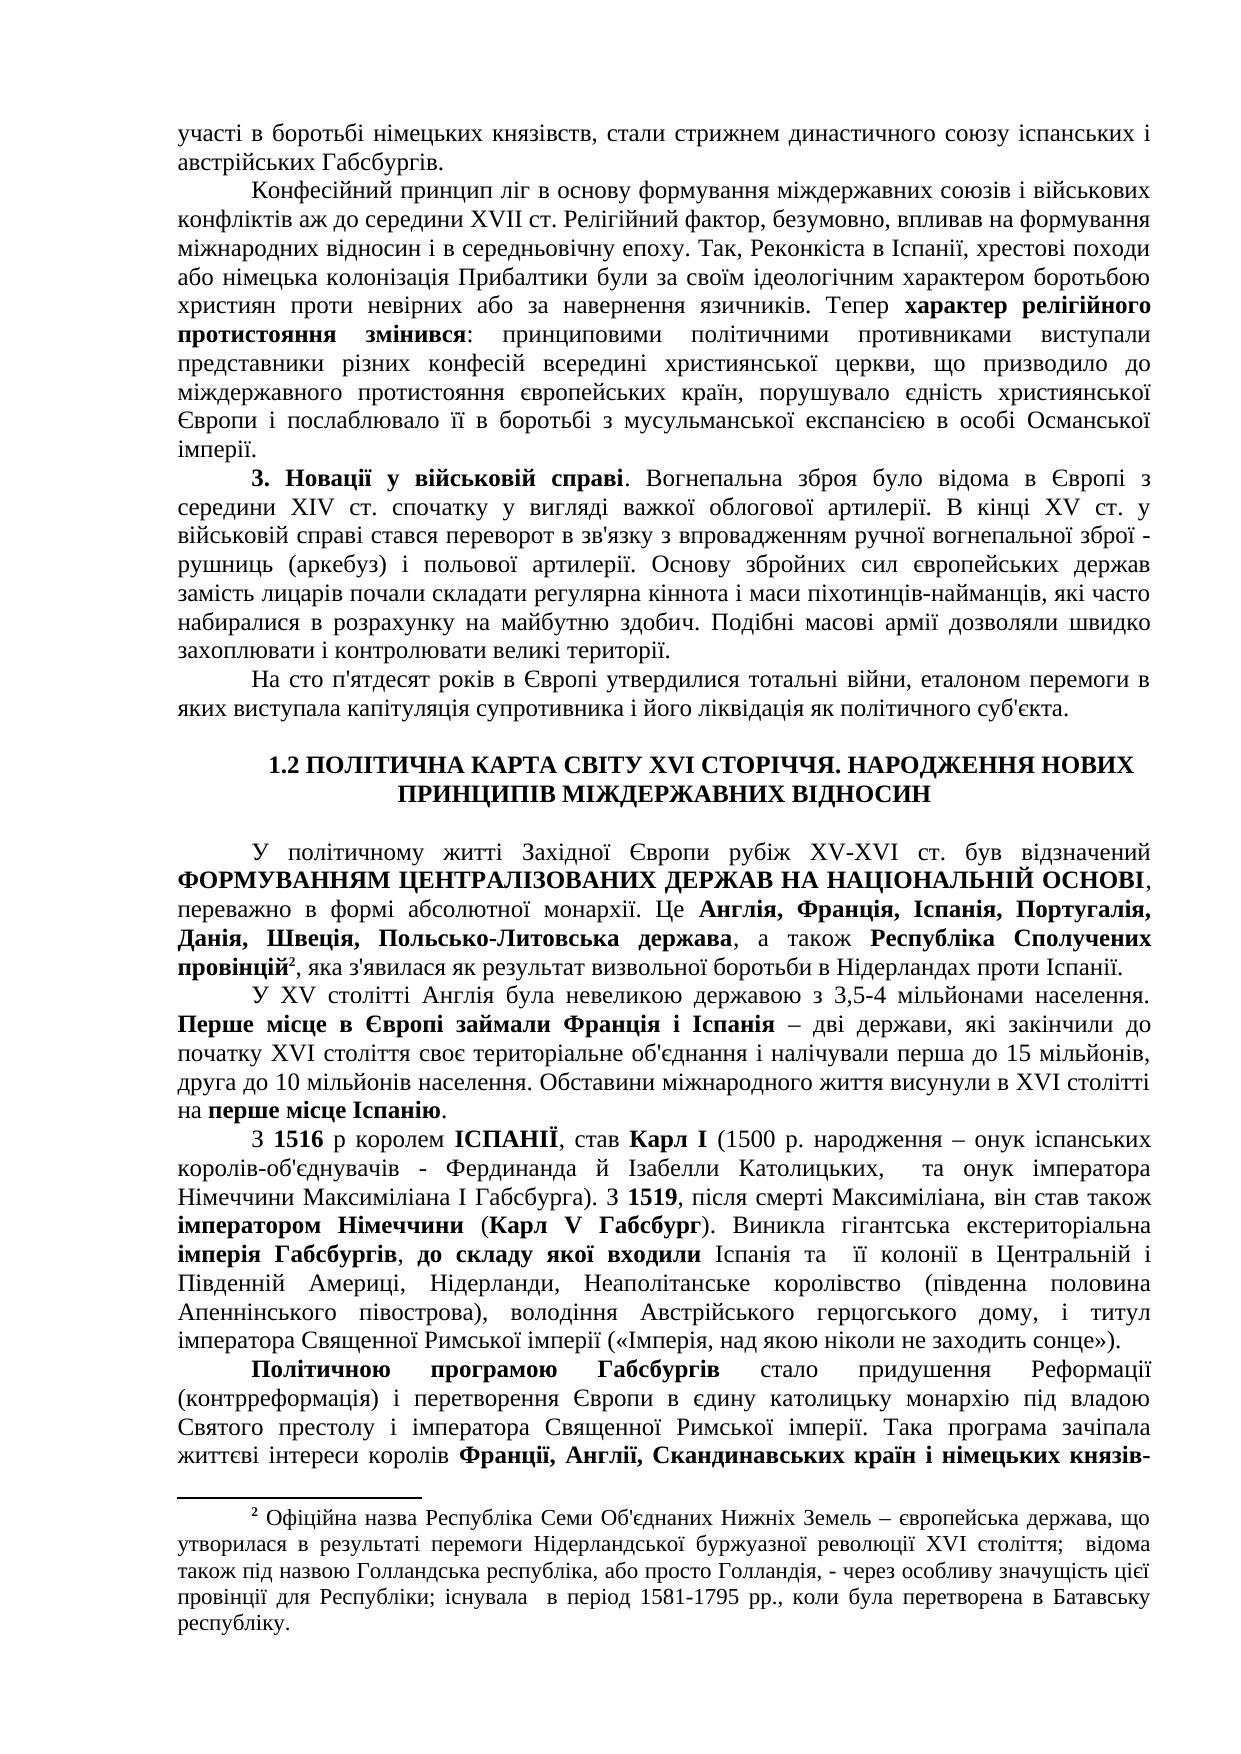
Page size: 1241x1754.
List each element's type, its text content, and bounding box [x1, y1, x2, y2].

text Конфесійний принцип ліг в основу формування міждержавних союзів і військових конфліктів аж до середини XVII ст. Релігійний фактор, безумовно, впливав на формування міжнародних відносин і в середньовічну епоху. Так, Реконкіста в Іспанії, хрестові походи або німецька колонізація Прибалтики були за своїм ідеологічним характером боротьбою християн проти невірних або за навернення язичників. Тепер характер релігійного протистояння змінився: принциповими політичними противниками виступали представники різних конфесій всередині християнської церкви, що призводило до міждержавного протистояння європейських країн, порушувало єдність християнської Європи і послаблювало її в боротьбі з мусульманської експансією в особі Османської імперії. [177, 176, 1152, 463]
text На сто п'ятдесят років в Європі утвердилися тотальні війни, еталоном перемоги в яких виступала капітуляція супротивника і його ліквідація як політичного суб'єкта. [177, 664, 1152, 722]
text З 1516 р королем ІСПАНІЇ, став Карл I (1500 р. народження – онук іспанських королів-об'єднувачів - Фердинанда й Ізабелли Католицьких, та онук імператора Німеччини Максиміліана I Габсбурга). З 1519, після смерті Максиміліана, він став також імператором Німеччини (Карл V Габсбург). Виникла гігантська екстериторіальна імперія Габсбургів, до складу якої входили Іспанія та її колонії в Центральній і Південній Америці, Нідерланди, Неаполітанське королівство (південна половина Апеннінського півострова), володіння Австрійського герцогського дому, і титул імператора Священної Римської імперії («Імперія, над якою ніколи не заходить сонце»). [177, 1124, 1152, 1354]
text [177, 1354, 1152, 1469]
text 3. Новації у військовій справі. Вогнепальна зброя було відома в Європі з середини XIV ст. спочатку у вигляді важкої облогової артилерії. В кінці XV ст. у військовій справі стався переворот в зв'язку з впровадженням ручної вогнепальної зброї - рушниць (аркебуз) і польової артилерії. Основу збройних сил європейських держав замість лицарів почали складати регулярна кіннота і маси піхотинців-найманців, які часто набиралися в розрахунку на майбутню здобич. Подібні масові армії дозволяли швидко захоплювати і контролювати великі території. [177, 463, 1152, 664]
text У політичному житті Західної Європи рубіж XV-XVI ст. був відзначений ФОРМУВАННЯМ ЦЕНТРАЛІЗОВАНИХ ДЕРЖАВ НА НАЦІОНАЛЬНІЙ ОСНОВІ, переважно в формі абсолютної монархії. Це Англія, Франція, Іспанія, Португалія, Данія, Швеція, Польсько-Литовська держава, а також Республіка Сполучених провінцій, яка з'явилася як результат визвольної боротьби в Нідерландах проти Іспанії. [177, 837, 1152, 981]
text 1.2 ПОЛІТИЧНА КАРТА СВІТУ XVI СТОРІЧЧЯ. НАРОДЖЕННЯ НОВИХ ПРИНЦИПІВ МІЖДЕРЖАВНИХ ВІДНОСИН [177, 751, 1152, 808]
text У XV столітті Англія була невеликою державою з 3,5-4 мільйонами населення. Перше місце в Європі займали Франція і Іспанія – дві держави, які закінчили до початку XVI століття своє територіальне об'єднання і налічували перша до 15 мільйонів, друга до 10 мільйонів населення. Обставини міжнародного життя висунули в XVI столітті на перше місце Іспанію. [177, 981, 1152, 1124]
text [177, 118, 1152, 176]
